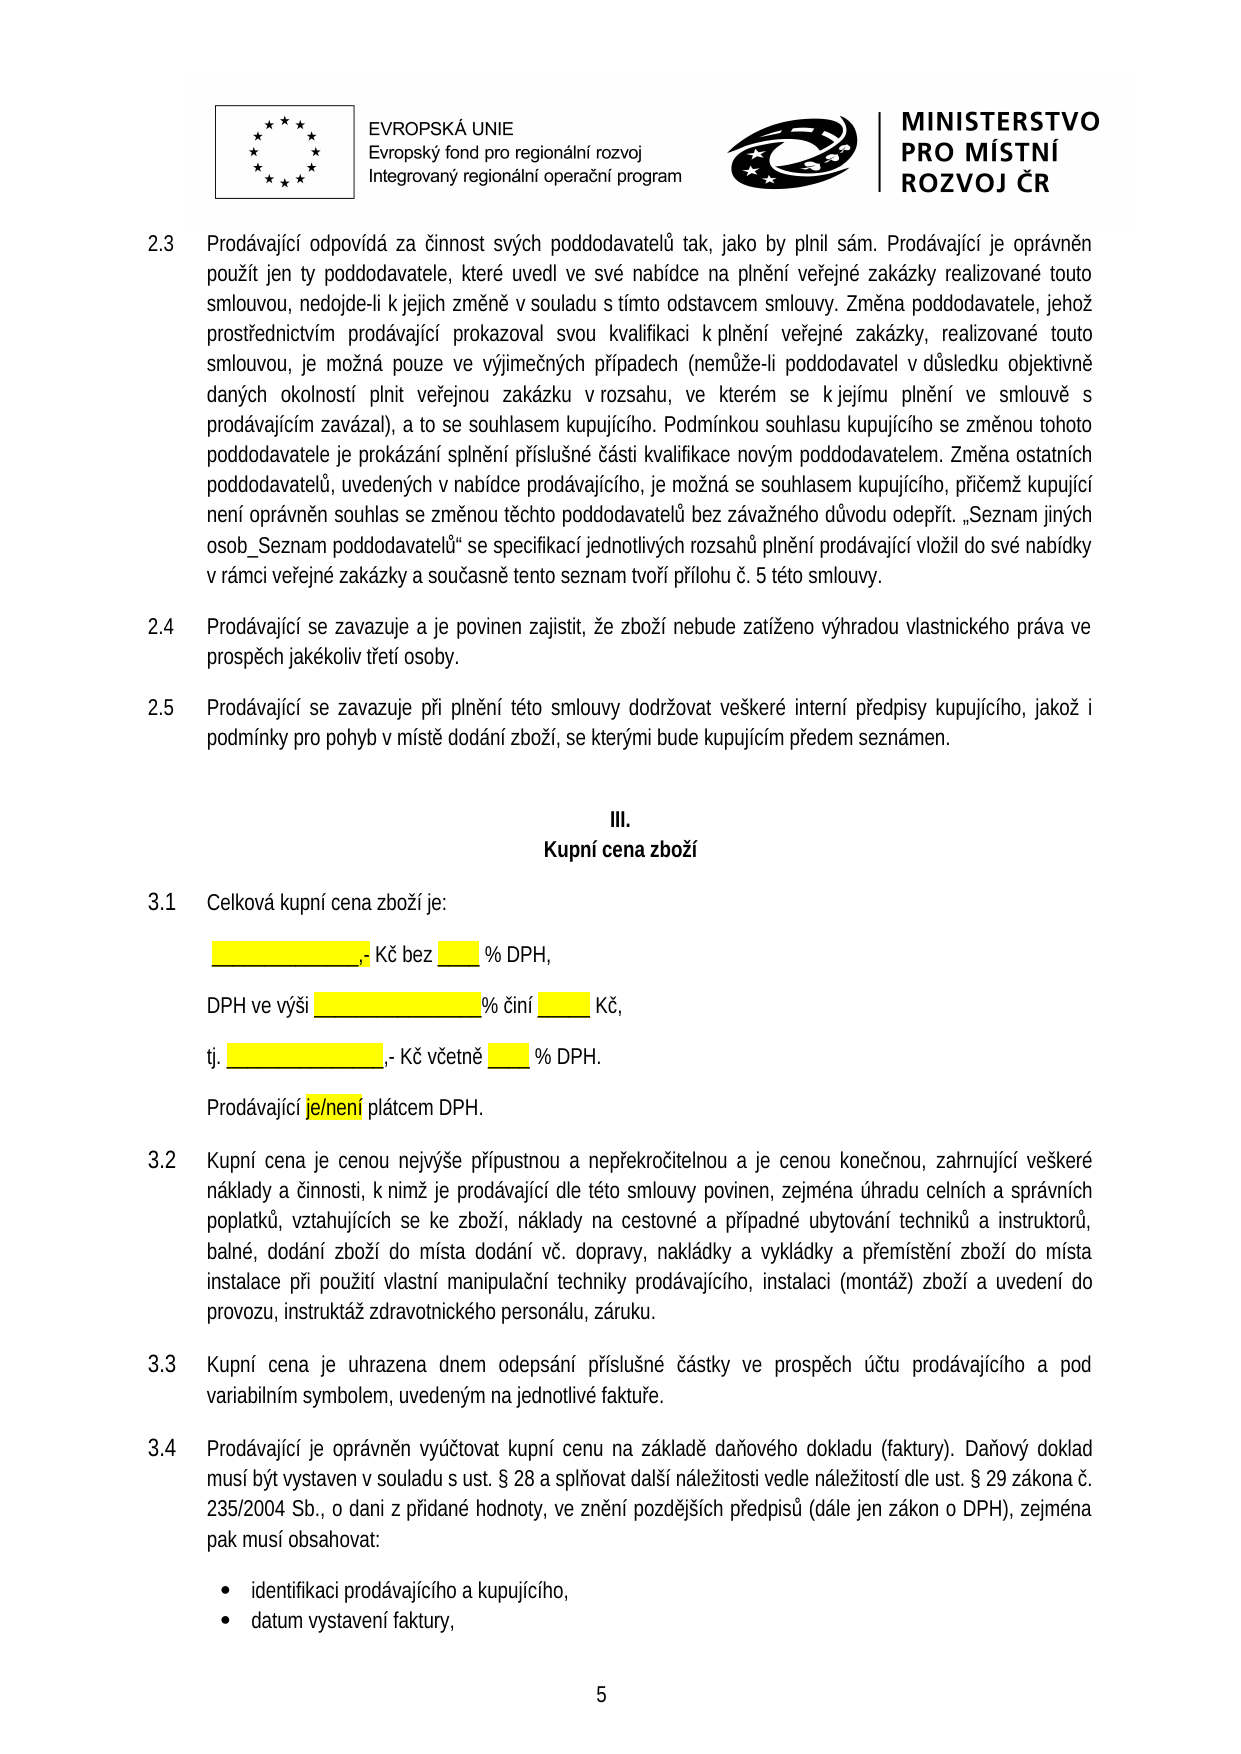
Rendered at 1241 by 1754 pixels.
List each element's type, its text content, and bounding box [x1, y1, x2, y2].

list Prodávající se zavazuje a je povinen zajistit, že zboží nebude zatíženo výhradou vlastnického práva ve prospěch jakékoliv třetí osoby. [148, 613, 1093, 669]
text tj. _______________,- Kč včetně ____ % DPH. [383, 1043, 488, 1069]
list III. [148, 806, 1093, 832]
text Prodávající je/není plátcem DPH. [207, 1094, 306, 1120]
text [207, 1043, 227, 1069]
picture [184, 73, 1130, 230]
list Prodávající odpovídá za činnost svých poddodavatelů tak, jako by plnil sám. Prodávající je oprávněn použít jen ty poddodavatele, které uvedl ve své nabídce na plnění veřejné zakázky realizované touto smlouvou, nedojde-li k jejich změně v souladu s tímto odstavcem smlouvy. Změna poddodavatele, jehož prostřednictvím prodávající prokazoval svou kvalifikaci k plnění veřejné zakázky, realizované touto smlouvou, je možná pouze ve výjimečných případech (nemůže-li poddodavatel v důsledku objektivně daných okolností plnit veřejnou zakázku v rozsahu, ve kterém se k jejímu plnění ve smlouvě s prodávajícím zavázal), a to se souhlasem kupujícího. Podmínkou souhlasu kupujícího se změnou tohoto poddodavatele je prokázání splnění příslušné části kvalifikace novým poddodavatelem. Změna ostatních poddodavatelů, uvedených v nabídce prodávajícího, je možná se souhlasem kupujícího, přičemž kupující není oprávněn souhlas se změnou těchto poddodavatelů bez závažného důvodu odepřít. „Seznam jiných osob_Seznam poddodavatelů“ se specifikací jednotlivých rozsahů plnění prodávající vložil do své nabídky v rámci veřejné zakázky a současně tento seznam tvoří přílohu č. 5 této smlouvy. [148, 229, 1093, 588]
list Prodávající se zavazuje při plnění této smlouvy dodržovat veškeré interní předpisy kupujícího, jakož i podmínky pro pohyb v místě dodání zboží, se kterými bude kupujícím předem seznámen. [148, 694, 1093, 751]
text tj. _______________,- Kč včetně ____ % DPH. [529, 1043, 1093, 1069]
list Kupní cena je uhrazena dnem odepsání příslušné částky ve prospěch účtu prodávajícího a pod variabilním symbolem, uvedeným na jednotlivé faktuře. [148, 1349, 1093, 1408]
text ______________,- Kč bez ____ % DPH, [479, 941, 1093, 967]
list Kupní cena zboží [148, 836, 1093, 862]
text DPH ve výši ________________% činí _____ Kč, [590, 992, 1093, 1018]
list identifikaci prodávajícího a kupujícího, [221, 1577, 1093, 1603]
text DPH ve výši ________________% činí _____ Kč, [207, 992, 314, 1018]
text Prodávající je/není plátcem DPH. [362, 1094, 1093, 1120]
list datum vystavení faktury, [221, 1607, 1093, 1633]
list Prodávající je oprávněn vyúčtovat kupní cenu na základě daňového dokladu (faktury). Daňový doklad musí být vystaven v souladu s ust. § splňovat další náležitosti vedle náležitostí dle ust. § 29 zákona č. 235/2004 Sb., o dani z přidané hodnoty, ve znění pozdějších předpisů (dále jen zákon o DPH), zejména pak musí obsahovat: [148, 1433, 1093, 1552]
list Kupní cena je cenou nejvýše přípustnou a nepřekročitelnou a je cenou konečnou, zahrnující veškeré náklady a činnosti, k nimž je prodávající dle této smlouvy povinen, zejména úhradu celních a správních poplatků, vztahujících se ke zboží, náklady na cestovné a případné ubytování techniků a instruktorů, balné, dodání zboží do místa dodání vč. dopravy, nakládky a vykládky a přemístění zboží do místa instalace při použití vlastní manipulační techniky prodávajícího, instalaci (montáž) zboží a uvedení do provozu, instruktáž zdravotnického personálu, záruku. [148, 1145, 1093, 1324]
list Celková kupní cena zboží je: [148, 887, 1093, 916]
